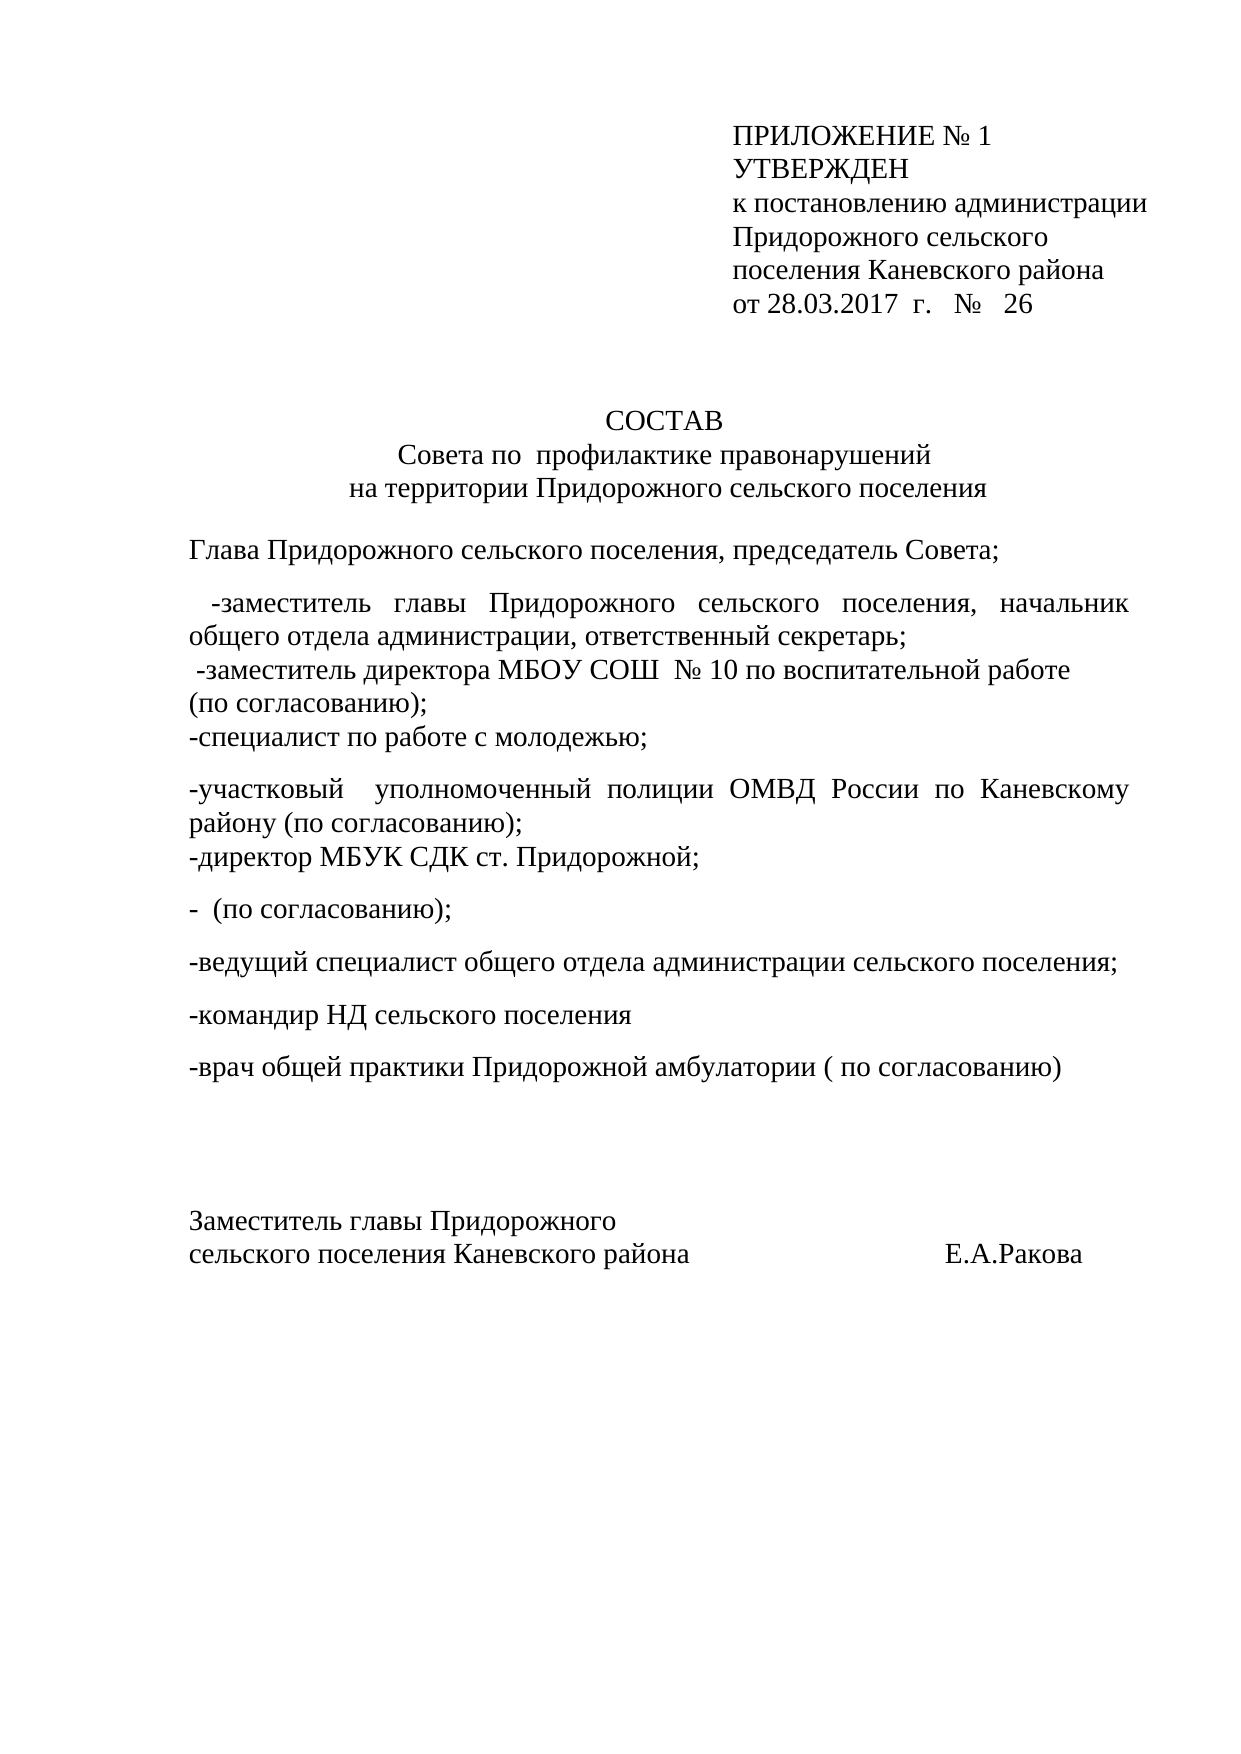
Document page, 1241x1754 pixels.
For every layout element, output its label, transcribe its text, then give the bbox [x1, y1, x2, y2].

table_cell Заместитель главы Придорожного сельского поселения Каневского района Е.А.Ракова [177, 1102, 1171, 1303]
table_cell -врач общей практики Придорожной амбулатории ( по согласованию) [177, 1050, 1141, 1102]
table_cell -участковый уполномоченный полиции ОМВД России по Каневскому району (по согласованию); [177, 772, 1141, 839]
table_cell -директор МБУК СДК ст. Придорожной; [177, 839, 1141, 891]
text на территории Придорожного сельского поселения [177, 471, 1152, 504]
text СОСТАВ [177, 403, 1152, 437]
table_cell -командир НД сельского поселения [177, 997, 1141, 1049]
table_cell -заместитель главы Придорожного сельского поселения, начальник общего отдела администрации, ответственный секретарь; [177, 585, 1141, 652]
table_cell -специалист по работе с молодежью; [177, 719, 1141, 772]
text Совета по профилактике правонарушений [177, 437, 1152, 471]
table_header ПРИЛОЖЕНИЕ № 1 УТВЕРЖДЕН к постановлению администрации Придорожного сельского поселения Каневского района от 28.03.2017 г. № 26 [721, 118, 1171, 319]
table_header Глава Придорожного сельского поселения, председатель Совета; [177, 532, 1141, 585]
table_cell -заместитель директора МБОУ СОШ № 10 по воспитательной работе (по согласованию); [177, 652, 1141, 719]
table_cell - (по согласованию); [177, 891, 1141, 944]
table_cell -ведущий специалист общего отдела администрации сельского поселения; [177, 944, 1141, 997]
